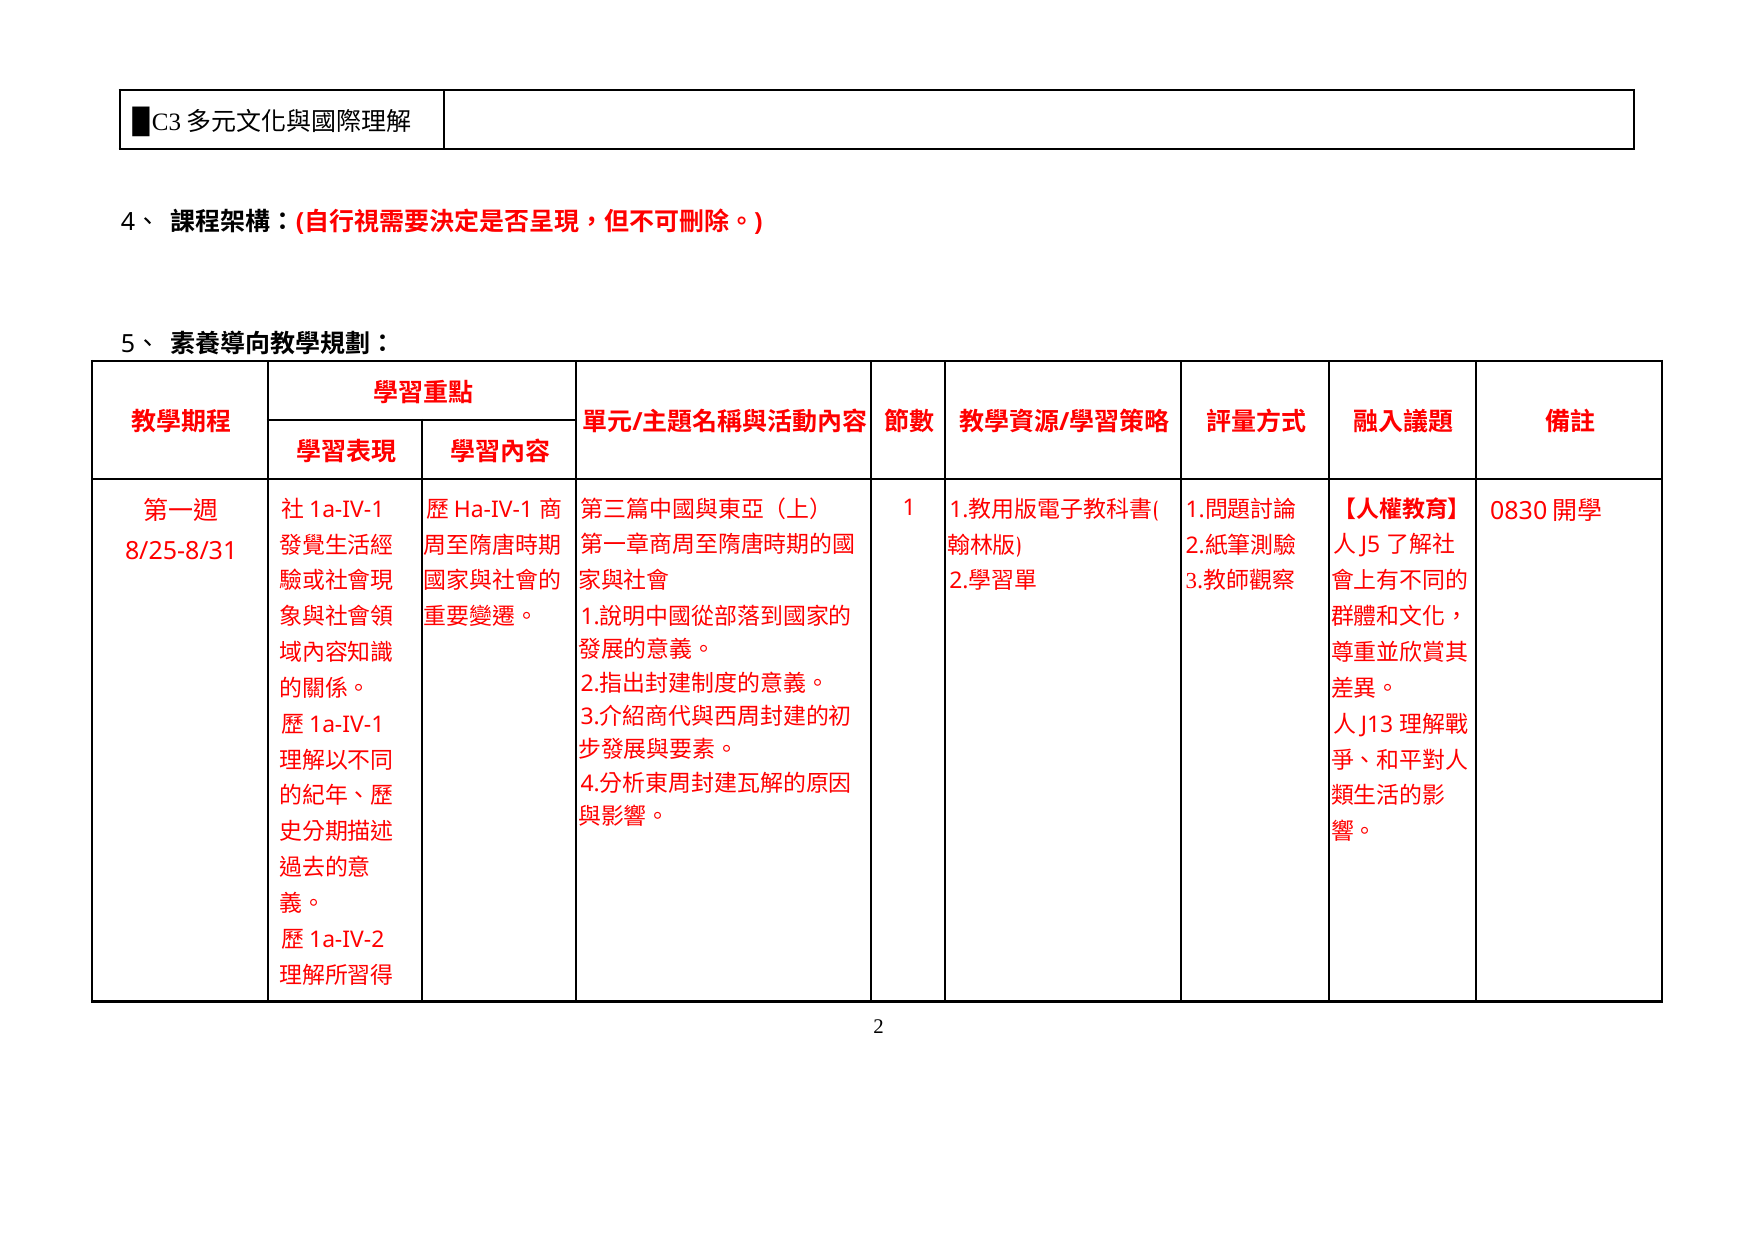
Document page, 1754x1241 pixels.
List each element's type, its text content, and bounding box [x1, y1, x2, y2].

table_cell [121, 91, 443, 148]
table_header 評量方式 [1182, 362, 1328, 478]
table_header 備註 [1477, 362, 1661, 478]
table_header 學習重點 [269, 362, 575, 419]
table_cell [577, 480, 870, 1000]
list 課程架構：(自行視需要決定是否呈現，但不可刪除。) [121, 201, 1636, 237]
table_cell 學習表現 [269, 421, 421, 478]
table_cell 1 [872, 480, 944, 1000]
table_cell 第一週 8/25-8/31 [93, 480, 267, 1000]
table_header 單元/主題名稱與活動內容 [577, 362, 870, 478]
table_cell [423, 480, 575, 1000]
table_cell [445, 91, 1633, 148]
table_header 融入議題 [1330, 362, 1475, 478]
table_header 教學資源/學習策略 [946, 362, 1180, 478]
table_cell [1330, 480, 1475, 1000]
table_cell 學習內容 [423, 421, 575, 478]
table_header 節數 [872, 362, 944, 478]
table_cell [946, 480, 1180, 1000]
table_cell 0830開學 [1477, 480, 1661, 1000]
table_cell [269, 480, 421, 1000]
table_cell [1182, 480, 1328, 1000]
list 素養導向教學規劃： [121, 323, 1636, 360]
table_header 教學期程 [93, 362, 267, 478]
